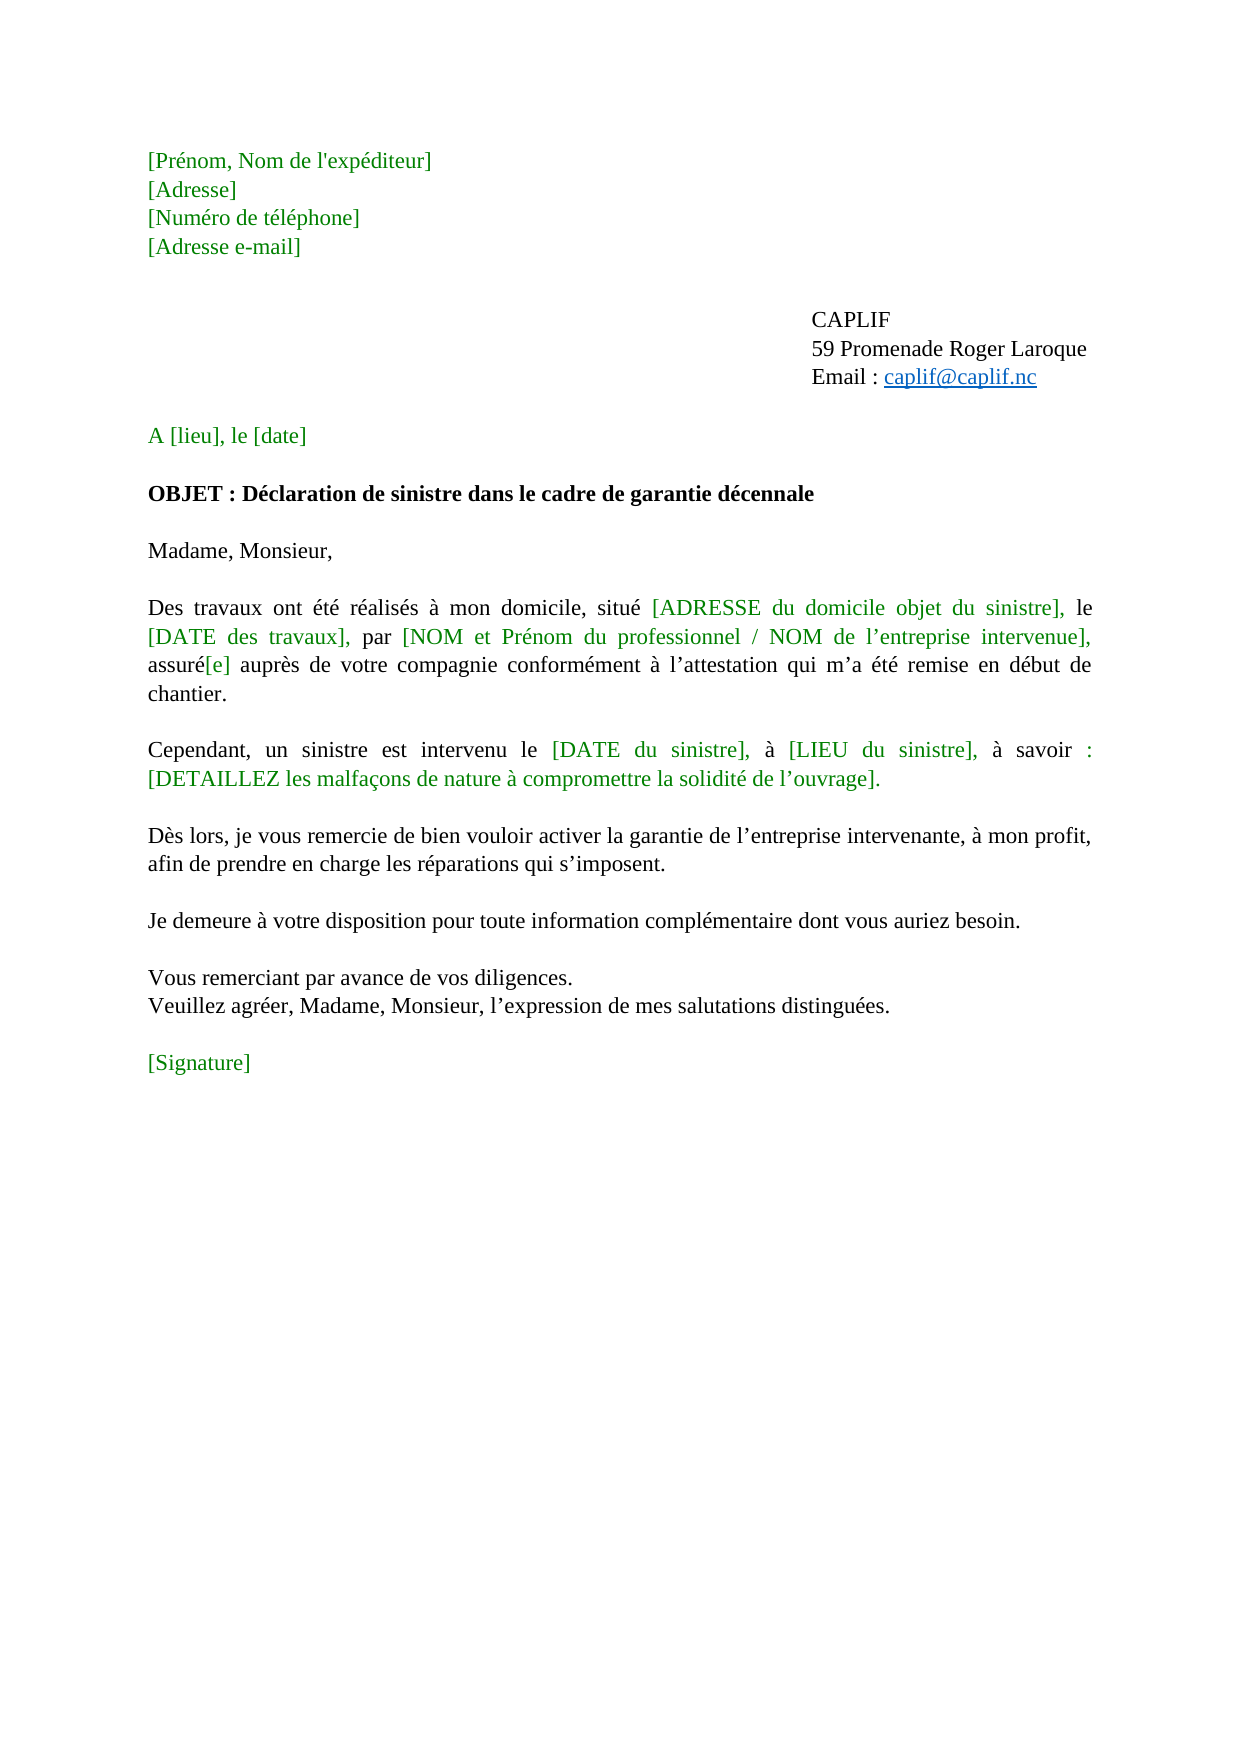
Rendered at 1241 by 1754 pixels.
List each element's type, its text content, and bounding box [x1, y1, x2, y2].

text [Adresse e-mail] [148, 233, 1093, 259]
text Des travaux ont été réalisés à mon domicile, situé [ADRESSE du domicile objet du sinistre], le [DATE des travaux], par [NOM et Prénom du professionnel / NOM de l’entreprise intervenue], assuré[e] auprès de votre compagnie conformément à l’attestation qui m’a été remise en début de chantier. [148, 594, 1093, 706]
text 59 Promenade Roger Laroque [811, 335, 1093, 361]
text Je demeure à votre disposition pour toute information complémentaire dont vous auriez besoin. [148, 907, 1093, 933]
text [Signature] [148, 1049, 1093, 1076]
text CAPLIF [148, 306, 1093, 333]
text Veuillez agréer, Madame, Monsieur, l’expression de mes salutations distinguées. [148, 992, 1093, 1019]
text A [lieu], le [date] [148, 422, 1093, 448]
text Madame, Monsieur, [148, 537, 1093, 564]
text Email : caplif@caplif.nc [738, 363, 1093, 390]
text [Numéro de téléphone] [148, 204, 1093, 231]
text Dès lors, je vous remercie de bien vouloir activer la garantie de l’entreprise intervenante, à mon profit, afin de prendre en charge les réparations qui s’imposent. [148, 822, 1093, 877]
text OBJET : Déclaration de sinistre dans le cadre de garantie décennale [148, 481, 1093, 507]
text Vous remerciant par avance de vos diligences. [148, 964, 1093, 990]
text [Prénom, Nom de l'expéditeur] [148, 148, 1093, 174]
text [Adresse] [148, 176, 1093, 202]
text Cependant, un sinistre est intervenu le [DATE du sinistre], à [LIEU du sinistre], à savoir : [DETAILLEZ les malfaçons de nature à compromettre la solidité de l’ouvrage]. [148, 736, 1093, 791]
